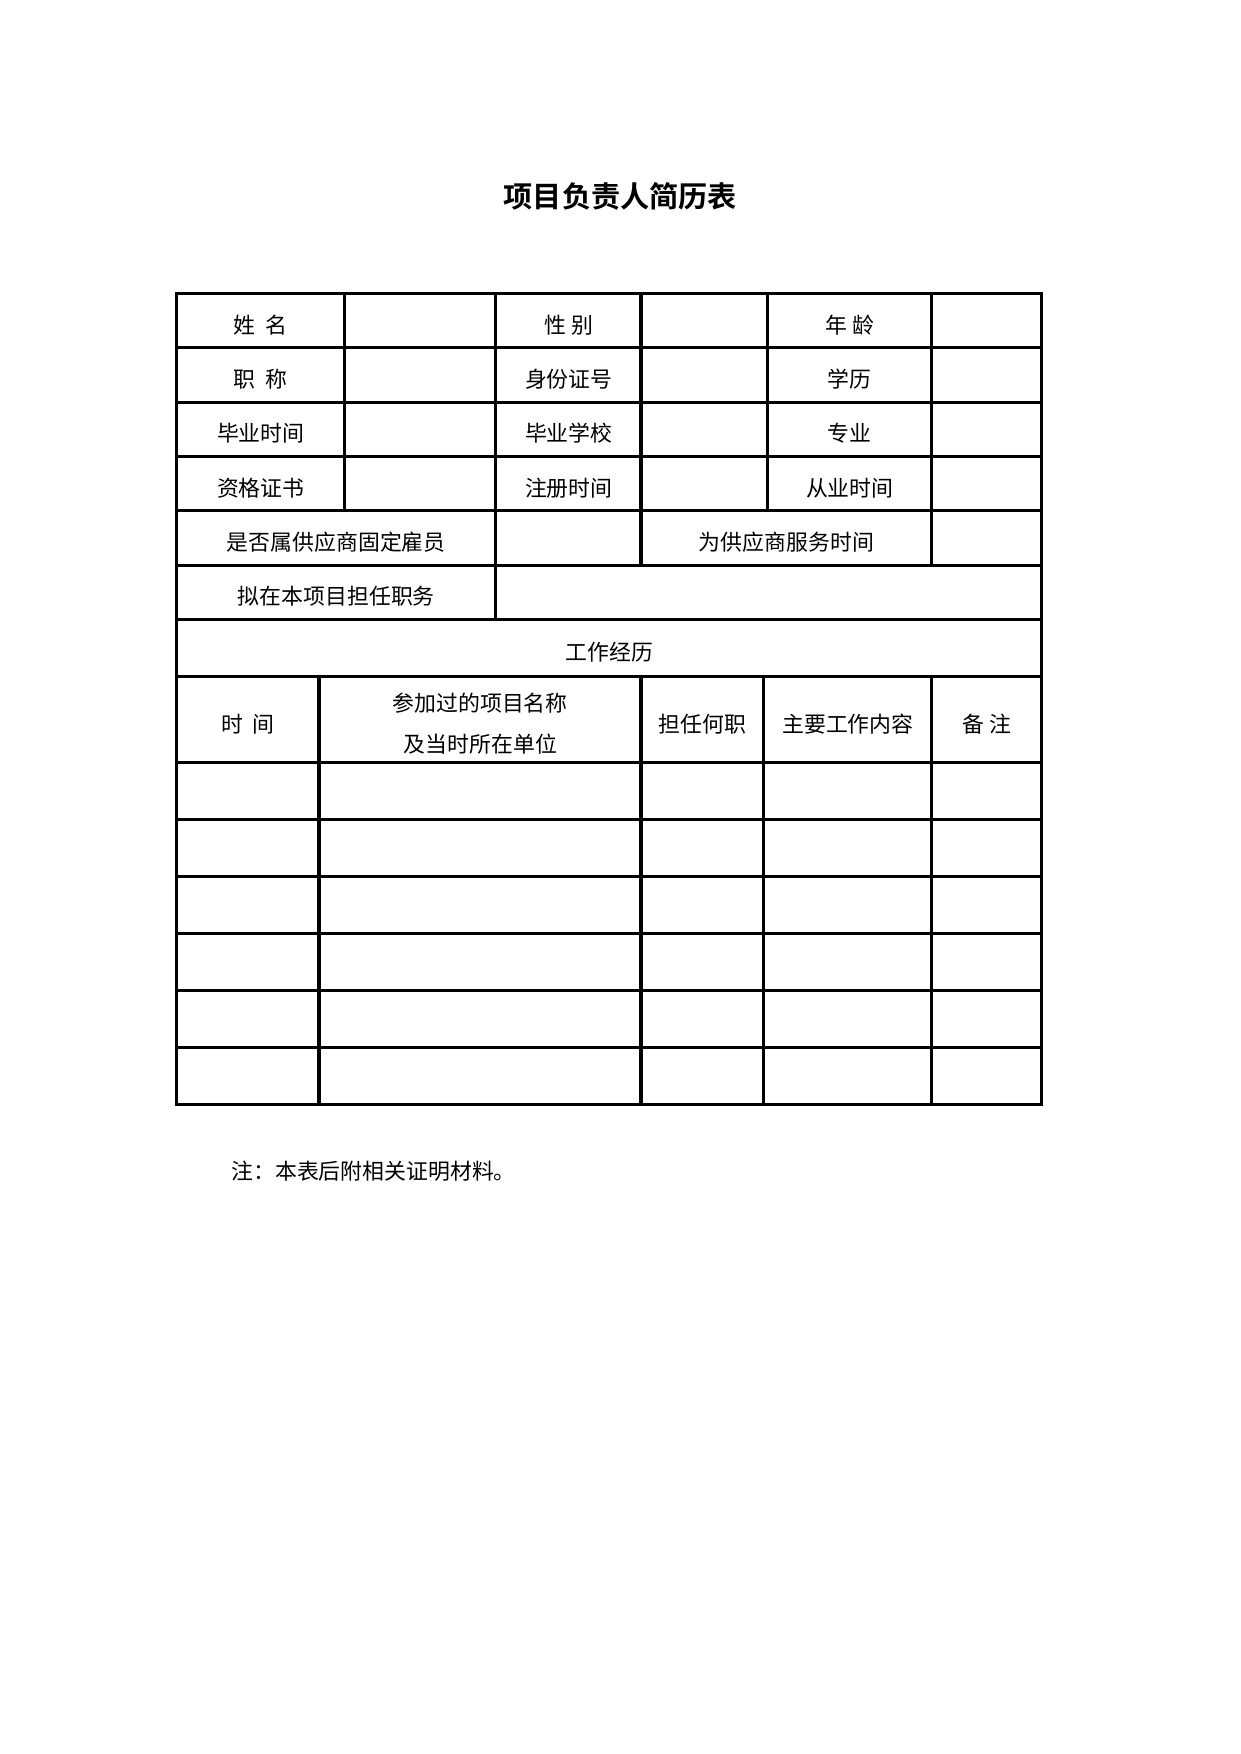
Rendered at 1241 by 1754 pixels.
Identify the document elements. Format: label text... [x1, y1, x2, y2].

table_cell [933, 458, 1040, 509]
table_cell [321, 764, 639, 818]
table_cell [765, 878, 930, 932]
table_cell 时 间 [178, 678, 317, 761]
table_cell [178, 992, 317, 1046]
table_cell [643, 458, 766, 509]
table_cell [643, 935, 762, 989]
table_cell [933, 1049, 1040, 1102]
table_cell 拟在本项目担任职务 [178, 567, 494, 618]
text 项目负责人简历表 [187, 162, 1053, 227]
table_cell [933, 935, 1040, 989]
table_cell 从业时间 [769, 458, 930, 509]
table_cell 毕业时间 [178, 404, 343, 455]
table_cell [643, 349, 766, 401]
table_cell 为供应商服务时间 [643, 512, 930, 563]
table_cell [346, 349, 494, 401]
table_header 年 龄 [769, 295, 930, 346]
table_cell [933, 404, 1040, 455]
table_cell 身份证号 [497, 349, 639, 401]
table_cell [933, 992, 1040, 1046]
table_cell [321, 935, 639, 989]
table_cell [643, 992, 762, 1046]
table_cell [321, 821, 639, 875]
table_cell [178, 821, 317, 875]
table_cell [178, 935, 317, 989]
table_header [643, 295, 766, 346]
table_cell 资格证书 [178, 458, 343, 509]
table_cell 是否属供应商固定雇员 [178, 512, 494, 563]
table_cell 学历 [769, 349, 930, 401]
table_cell 备 注 [933, 678, 1040, 761]
table_header 性 别 [497, 295, 639, 346]
table_cell 工作经历 [178, 621, 1040, 675]
table_cell [497, 567, 1040, 618]
table_cell 担任何职 [643, 678, 762, 761]
table_cell [178, 764, 317, 818]
table_cell [178, 1049, 317, 1102]
table_cell 专业 [769, 404, 930, 455]
table_cell 主要工作内容 [765, 678, 930, 761]
table_cell [933, 764, 1040, 818]
table_cell 注册时间 [497, 458, 639, 509]
table_cell [643, 878, 762, 932]
table_cell [643, 764, 762, 818]
table_cell [765, 764, 930, 818]
table_header 姓 名 [178, 295, 343, 346]
table_header [346, 295, 494, 346]
table_cell [765, 935, 930, 989]
table_cell [321, 1049, 639, 1102]
table_cell [933, 821, 1040, 875]
table_cell [765, 821, 930, 875]
table_cell [765, 992, 930, 1046]
table_cell 毕业学校 [497, 404, 639, 455]
table_cell [178, 878, 317, 932]
table_cell [933, 512, 1040, 563]
table_cell 职 称 [178, 349, 343, 401]
table_cell [643, 404, 766, 455]
table_cell [321, 878, 639, 932]
table_cell 参加过的项目名称 及当时所在单位 [321, 678, 639, 761]
table_cell [497, 512, 639, 563]
table_cell [321, 992, 639, 1046]
table_cell [346, 458, 494, 509]
table_cell [643, 821, 762, 875]
table_cell [765, 1049, 930, 1102]
table_cell [933, 878, 1040, 932]
table_header [933, 295, 1040, 346]
table_cell [346, 404, 494, 455]
table_cell [933, 349, 1040, 401]
text 注：本表后附相关证明材料。 [187, 1154, 1053, 1186]
table_cell [643, 1049, 762, 1102]
